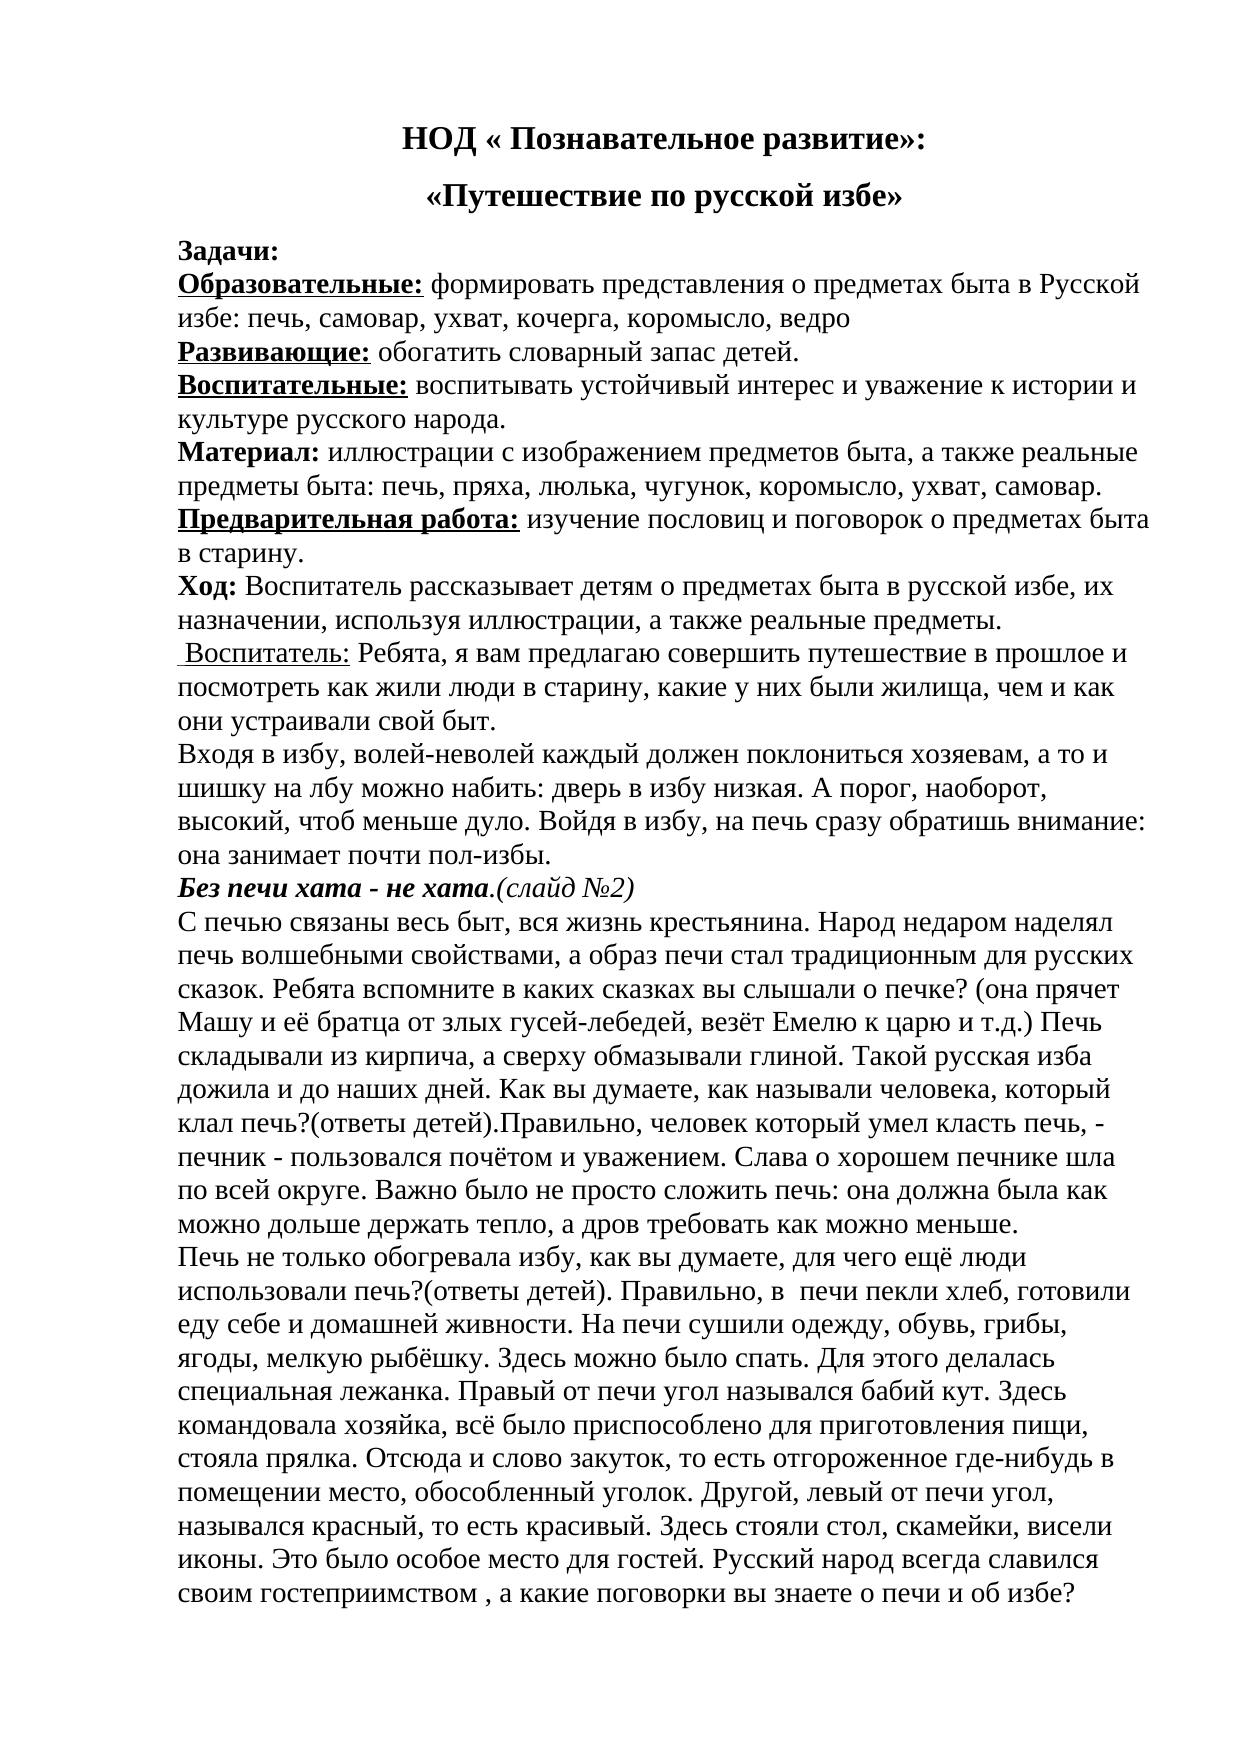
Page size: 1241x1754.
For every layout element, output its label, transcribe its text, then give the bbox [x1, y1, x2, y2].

text Входя в избу, волей-неволей каждый должен поклониться хозяевам, а то и шишку на лбу можно набить: дверь в избу низкая. А порог, наоборот, высокий, чтоб меньше дуло. Войдя в избу, на печь сразу обратишь внимание: она занимает почти пол-избы. [177, 736, 1152, 870]
text Задачи: [177, 233, 1152, 267]
text Печь не только обогревала избу, как вы думаете, для чего ещё люди использовали печь?(ответы детей). Правильно, в печи пекли хлеб, готовили еду себе и домашней живности. На печи сушили одежду, обувь, грибы, ягоды, мелкую рыбёшку. Здесь можно было спать. Для этого делалась специальная лежанка. Правый от печи угол назывался бабий кут. Здесь командовала хозяйка, всё было приспособлено для приготовления пищи, стояла прялка. Отсюда и слово закуток, то есть отгороженное где-нибудь в помещении место, обособленный уголок. Другой, левый от печи угол, назывался красный, то есть красивый. Здесь стояли стол, скамейки, висели иконы. Это было особое место для гостей. Русский народ всегда славился своим гостеприимством , а какие поговорки вы знаете о печи и об избе? [177, 1239, 1152, 1608]
text Ход: Воспитатель рассказывает детям о предметах быта в русской избе, их назначении, используя иллюстрации, а также реальные предметы. [177, 568, 1152, 636]
text Воспитатель: Ребята, я вам предлагаю совершить путешествие в прошлое и посмотреть как жили люди в старину, какие у них были жилища, чем и как они устраивали свой быт. [177, 636, 1152, 736]
text «Путешествие по русской избе» [177, 176, 1152, 214]
text Воспитательные: воспитывать устойчивый интерес и уважение к истории и культуре русского народа. [177, 367, 1152, 434]
text НОД « Познавательное развитие»: [177, 118, 1152, 156]
text Материал: иллюстрации с изображением предметов быта, а также реальные предметы быта: печь, пряха, люлька, чугунок, коромысло, ухват, самовар. [177, 434, 1152, 501]
text Развивающие: обогатить словарный запас детей. [177, 334, 1152, 367]
text Без печи хата - не хата.(слайд №2) [177, 870, 1152, 904]
text С печью связаны весь быт, вся жизнь крестьянина. Народ недаром наделял печь волшебными свойствами, а образ печи стал традиционным для русских сказок. Ребята вспомните в каких сказках вы слышали о печке? (она прячет Машу и её братца от злых гусей-лебедей, везёт Емелю к царю и т.д.) Печь складывали из кирпича, а сверху обмазывали глиной. Такой русская изба дожила и до наших дней. Как вы думаете, как называли человека, который клал печь?(ответы детей).Правильно, человек который умел класть печь, - печник - пользовался почётом и уважением. Слава о хорошем печнике шла по всей округе. Важно было не просто сложить печь: она должна была как можно дольше держать тепло, а дров требовать как можно меньше. [177, 904, 1152, 1239]
text Предварительная работа: изучение пословиц и поговорок о предметах быта в старину. [177, 501, 1152, 568]
text Образовательные: формировать представления о предметах быта в Русской избе: печь, самовар, ухват, кочерга, коромысло, ведро [177, 267, 1152, 334]
